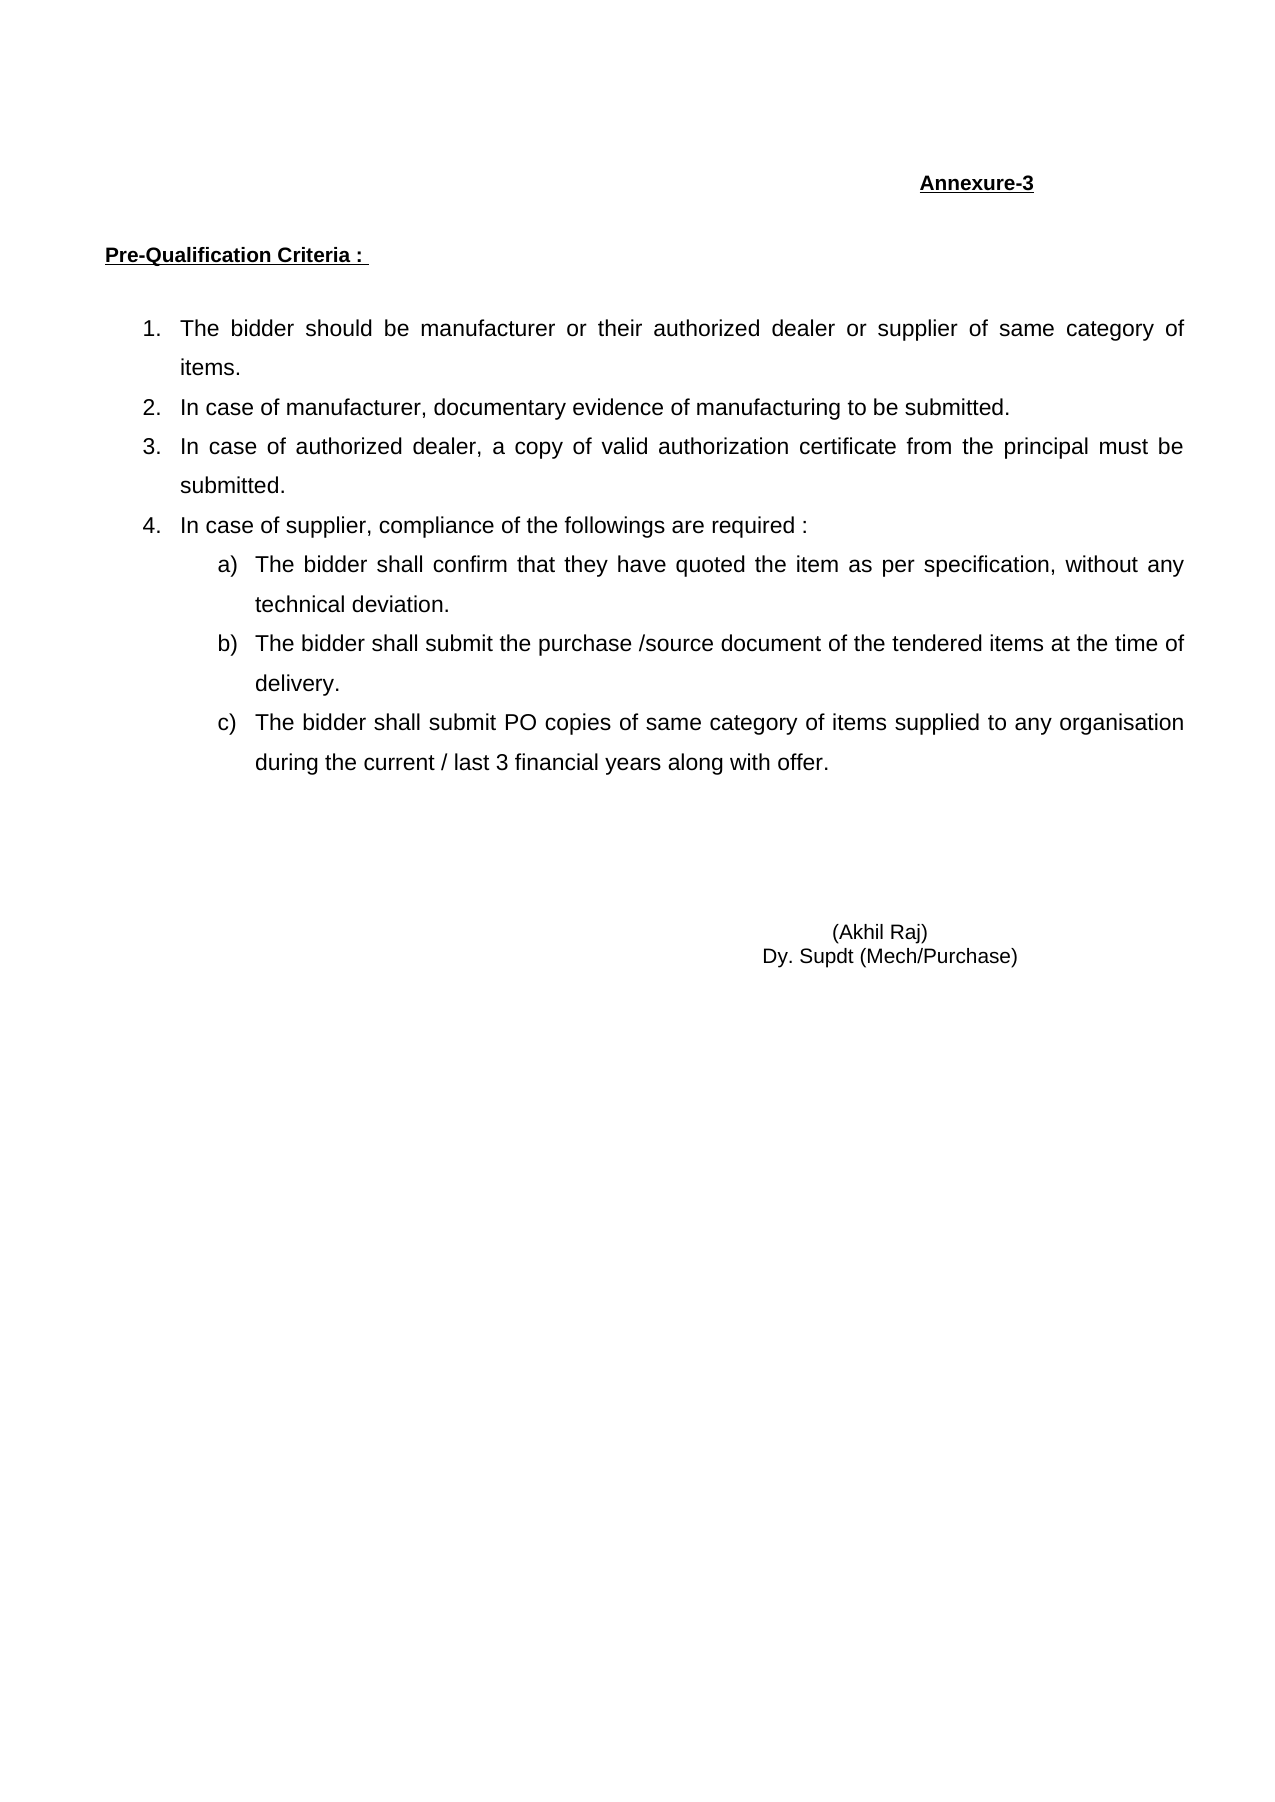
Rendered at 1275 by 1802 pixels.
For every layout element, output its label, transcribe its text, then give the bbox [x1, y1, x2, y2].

list In case of manufacturer, documentary evidence of manufacturing to be submitted. [142, 393, 1185, 420]
list The bidder shall submit the purchase /source document of the tendered items at the time of delivery. [217, 630, 1185, 696]
list In case of supplier, compliance of the followings are required : [142, 512, 1185, 538]
list In case of authorized dealer, a copy of valid authorization certificate from the principal must be submitted. [142, 433, 1185, 499]
list The bidder should be manufacturer or their authorized dealer or supplier of same category of items. [142, 314, 1185, 380]
list The bidder shall submit PO copies of same category of items supplied to any organisation during the current / last 3 financial years along with offer. [217, 709, 1185, 775]
text Dy. Supdt (Mech/Purchase) [105, 944, 1185, 968]
text Pre-Qualification Criteria : [105, 243, 1185, 267]
text (Akhil Raj) [705, 920, 1185, 944]
text Annexure-3 [555, 171, 1185, 195]
list The bidder shall confirm that they have quoted the item as per specification, without any technical deviation. [217, 551, 1185, 617]
